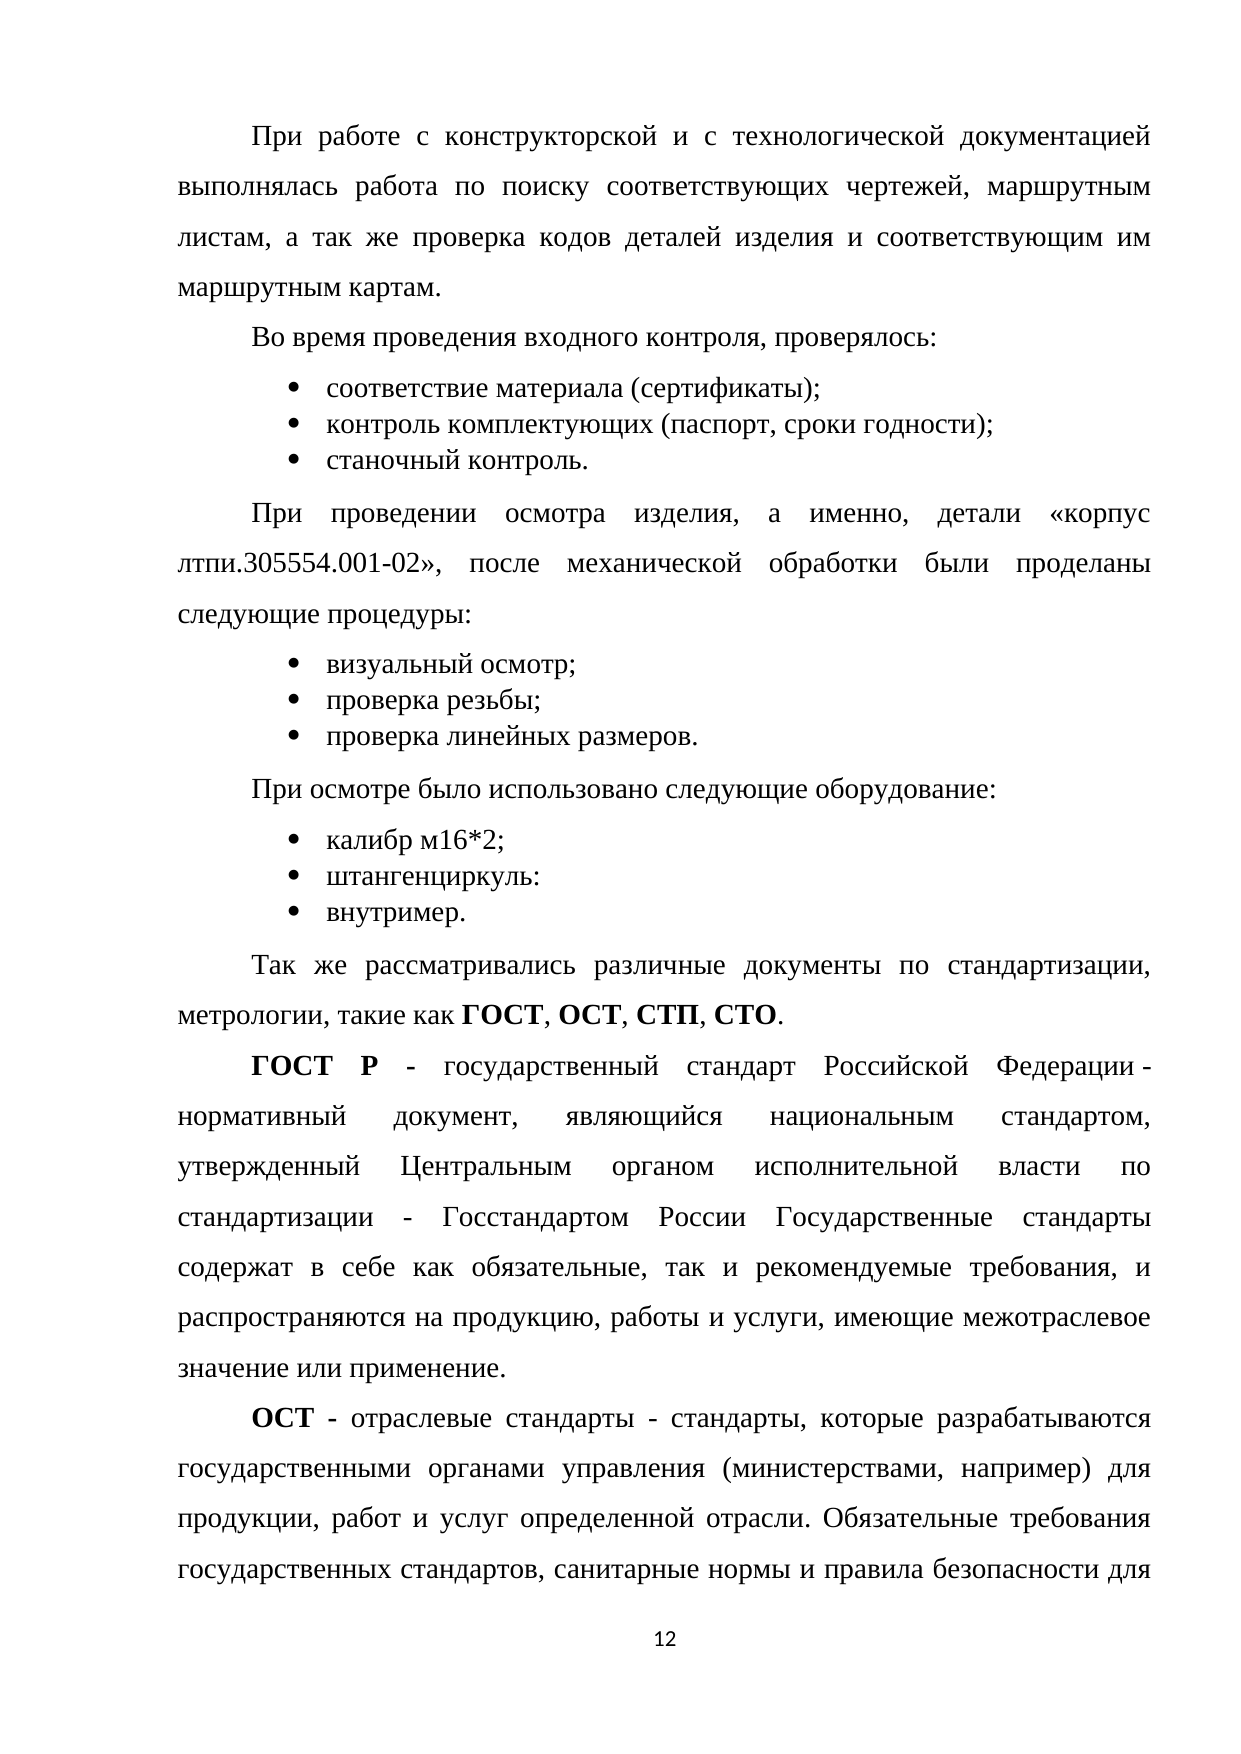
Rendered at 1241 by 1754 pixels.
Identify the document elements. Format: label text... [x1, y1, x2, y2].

list проверка линейных размеров. [288, 718, 1152, 752]
text При работе с конструкторской и с технологической документацией выполнялась работа по поиску соответствующих чертежей, маршрутным листам, а так же проверка кодов деталей изделия и соответствующим им маршрутным картам. [177, 118, 1152, 303]
list штангенциркуль: [288, 858, 1152, 892]
list соответствие материала (сертификаты); [288, 370, 1152, 403]
text ГОСТ Р - государственный стандарт Российской Федерации - нормативный документ, являющийся национальным стандартом, утвержденный Центральным органом исполнительной власти по стандартизации - Госстандартом России Государственные стандарты содержат в себе как обязательные, так и рекомендуемые требования, и распространяются на продукцию, работы и услуги, имеющие межотраслевое значение или применение. [177, 1048, 1152, 1383]
list визуальный осмотр; [288, 646, 1152, 680]
list станочный контроль. [288, 442, 1152, 476]
list контроль комплектующих (паспорт, сроки годности); [288, 406, 1152, 439]
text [177, 1400, 1152, 1584]
list проверка резьбы; [288, 682, 1152, 716]
list внутример. [288, 894, 1152, 928]
text При проведении осмотра изделия, а именно, детали «корпус лтпи.305554.001-02», после механической обработки были проделаны следующие процедуры: [177, 495, 1152, 629]
text Так же рассматривались различные документы по стандартизации, метрологии, такие как ГОСТ, ОСТ, СТП, СТО. [177, 947, 1152, 1031]
text Во время проведения входного контроля, проверялось: [177, 319, 1152, 353]
list калибр м16*2; [288, 822, 1152, 855]
text При осмотре было использовано следующие оборудование: [177, 771, 1152, 805]
